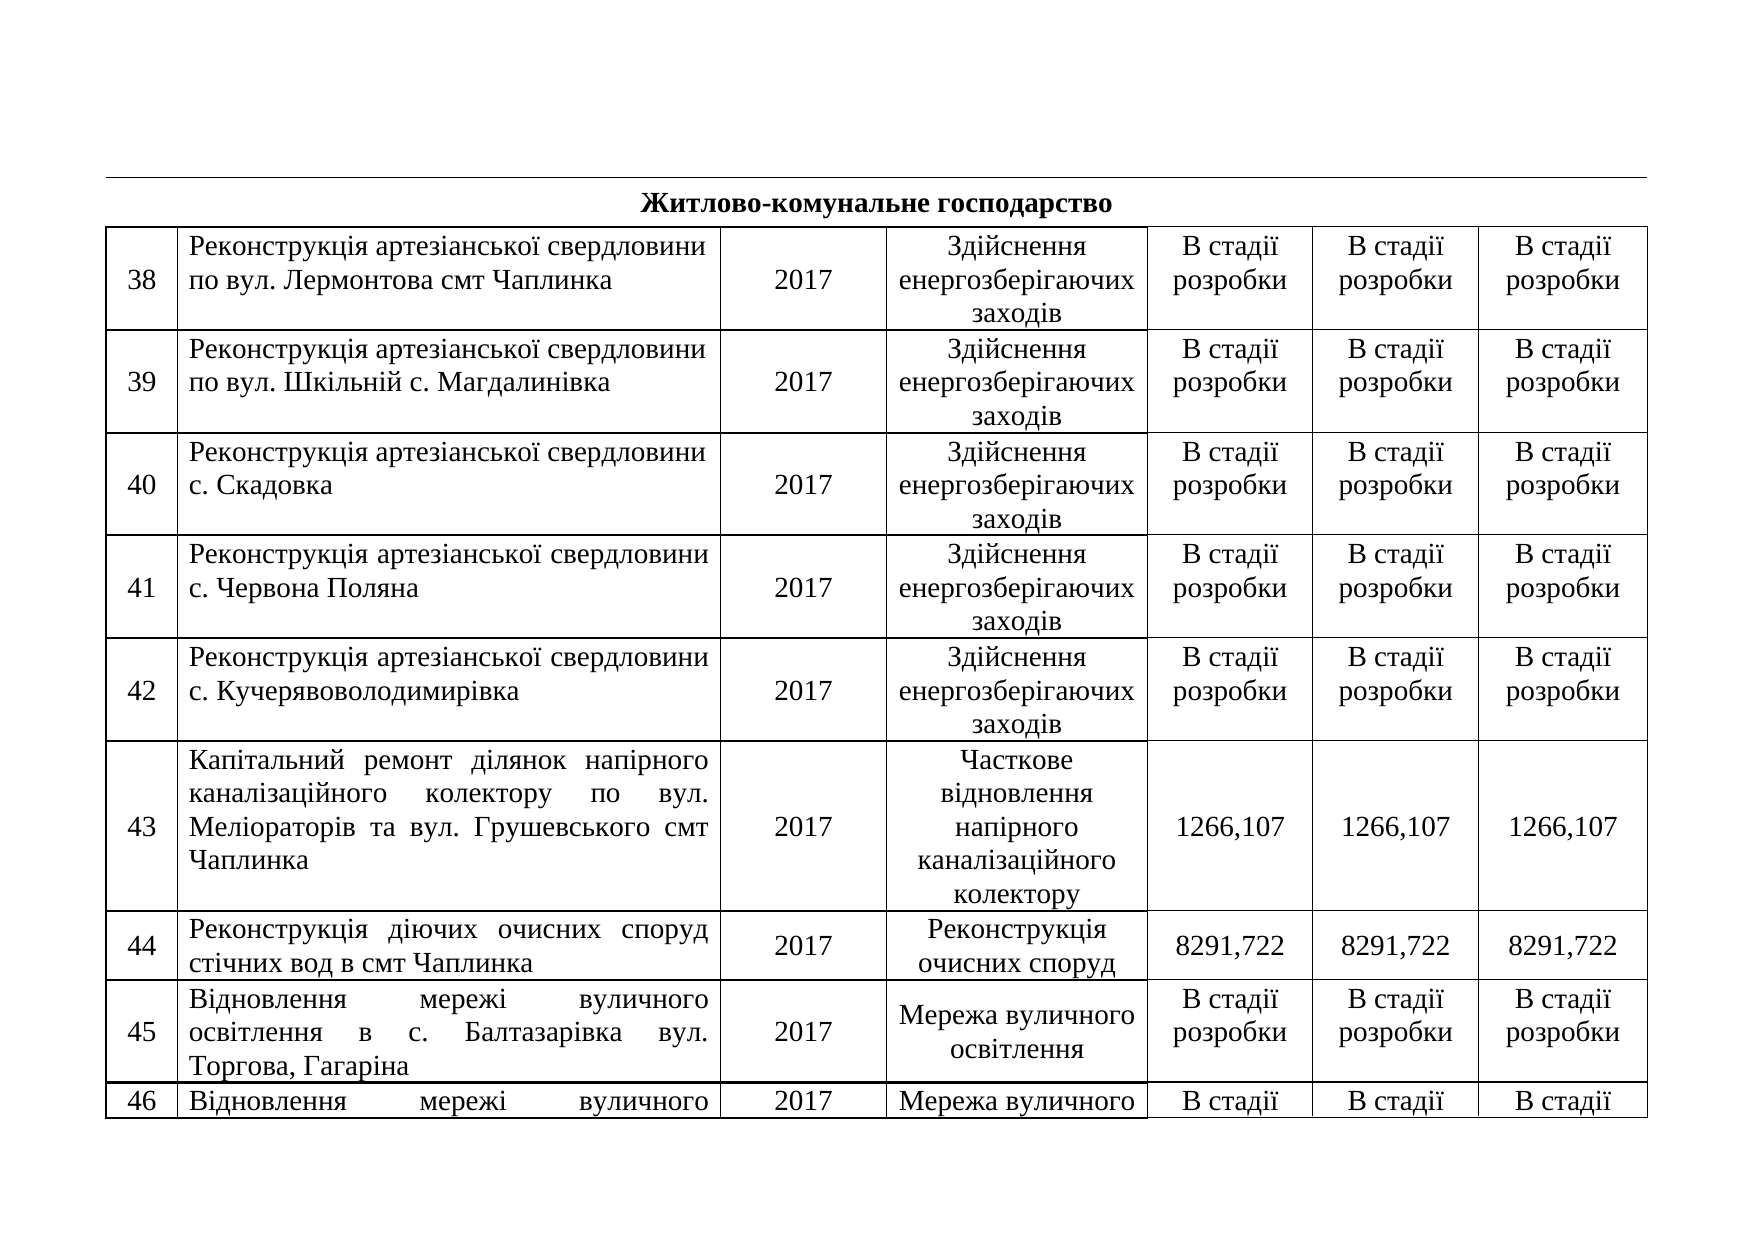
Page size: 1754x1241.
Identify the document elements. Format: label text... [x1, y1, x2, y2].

table_cell Реконструкція артезіанської свердловини по вул. Шкільній с. Магдалинівка [178, 331, 720, 432]
table_cell 8291,722 [1148, 911, 1312, 979]
table_cell Реконструкція артезіанської свердловини с. Кучерявоволодимирівка [178, 639, 720, 740]
table_cell 2017 [721, 912, 886, 979]
table_cell В стадії розробки [1478, 1083, 1647, 1117]
table_cell Реконструкція артезіанської свердловини с. Червона Поляна [178, 536, 720, 637]
table_cell 2017 [721, 639, 886, 740]
table_cell 44 [107, 912, 177, 979]
table_cell 2017 [721, 981, 886, 1081]
table_cell 2017 [721, 536, 886, 637]
table_cell В стадії розробки [1479, 980, 1647, 1081]
table_cell 2017 [721, 742, 886, 909]
table_cell В стадії розробки [1313, 1083, 1478, 1117]
table_cell 1266,107 [1313, 741, 1478, 909]
table_cell Відновлення мережі вуличного освітлення в с. Балтазарівка вул. Торгова, Гагаріна [178, 981, 720, 1081]
table_cell 45 [107, 981, 177, 1081]
table_cell В стадії розробки [1313, 433, 1478, 534]
table_cell В стадії розробки [1313, 638, 1478, 740]
table_cell В стадії розробки [1479, 433, 1647, 534]
table_cell Здійснення енергозберігаючих заходів [887, 228, 1147, 329]
table_cell 42 [107, 639, 177, 740]
table_cell В стадії розробки [1148, 433, 1312, 534]
table_cell В стадії розробки [1313, 535, 1478, 637]
table_cell 2017 [721, 228, 886, 329]
table_cell В стадії розробки [1148, 227, 1312, 329]
table_cell Мережа вуличного освітлення [887, 981, 1147, 1081]
table_cell В стадії розробки [1313, 227, 1478, 329]
table_cell В стадії розробки [1148, 638, 1312, 740]
table_cell Здійснення енергозберігаючих заходів [887, 639, 1147, 740]
table_cell 43 [107, 742, 177, 909]
table_cell 46 [107, 1084, 177, 1117]
table_cell Здійснення енергозберігаючих заходів [887, 331, 1147, 432]
table_cell В стадії розробки [1313, 330, 1478, 432]
table_cell В стадії розробки [1479, 638, 1647, 740]
table_cell 40 [107, 434, 177, 534]
table_cell 1266,107 [1148, 741, 1312, 909]
table_cell В стадії розробки [1479, 227, 1647, 329]
table_cell В стадії розробки [1148, 980, 1312, 1081]
table_cell Здійснення енергозберігаючих заходів [887, 434, 1147, 534]
table_cell Житлово-комунальне господарство [106, 178, 1647, 226]
table_cell 2017 [721, 1084, 886, 1117]
table_cell Капітальний ремонт ділянок напірного каналізаційного колектору по вул. Меліораторів та вул. Грушевського смт Чаплинка [178, 742, 720, 909]
table_cell 2017 [721, 331, 886, 432]
table_cell 39 [107, 331, 177, 432]
table_cell 2017 [721, 434, 886, 534]
table_cell Реконструкція очисних споруд [887, 912, 1147, 979]
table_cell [887, 1084, 1147, 1117]
table_cell 41 [107, 536, 177, 637]
table_cell Часткове відновлення напірного каналізаційного колектору [887, 742, 1147, 909]
table_cell 38 [107, 228, 177, 329]
table_cell В стадії розробки [1148, 1083, 1313, 1117]
table_cell Здійснення енергозберігаючих заходів [887, 536, 1147, 637]
table_cell В стадії розробки [1313, 980, 1478, 1081]
table_cell 1266,107 [1479, 741, 1647, 909]
table_cell Реконструкція діючих очисних споруд стічних вод в смт Чаплинка [178, 912, 720, 979]
table_cell В стадії розробки [1479, 330, 1647, 432]
table_cell В стадії розробки [1148, 535, 1312, 637]
table_cell В стадії розробки [1148, 330, 1312, 432]
table_cell 8291,722 [1313, 911, 1478, 979]
table_cell Реконструкція артезіанської свердловини с. Скадовка [178, 434, 720, 534]
table_cell 8291,722 [1479, 911, 1647, 979]
table_cell В стадії розробки [1479, 535, 1647, 637]
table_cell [178, 1084, 720, 1117]
table_cell Реконструкція артезіанської свердловини по вул. Лермонтова смт Чаплинка [178, 228, 720, 329]
